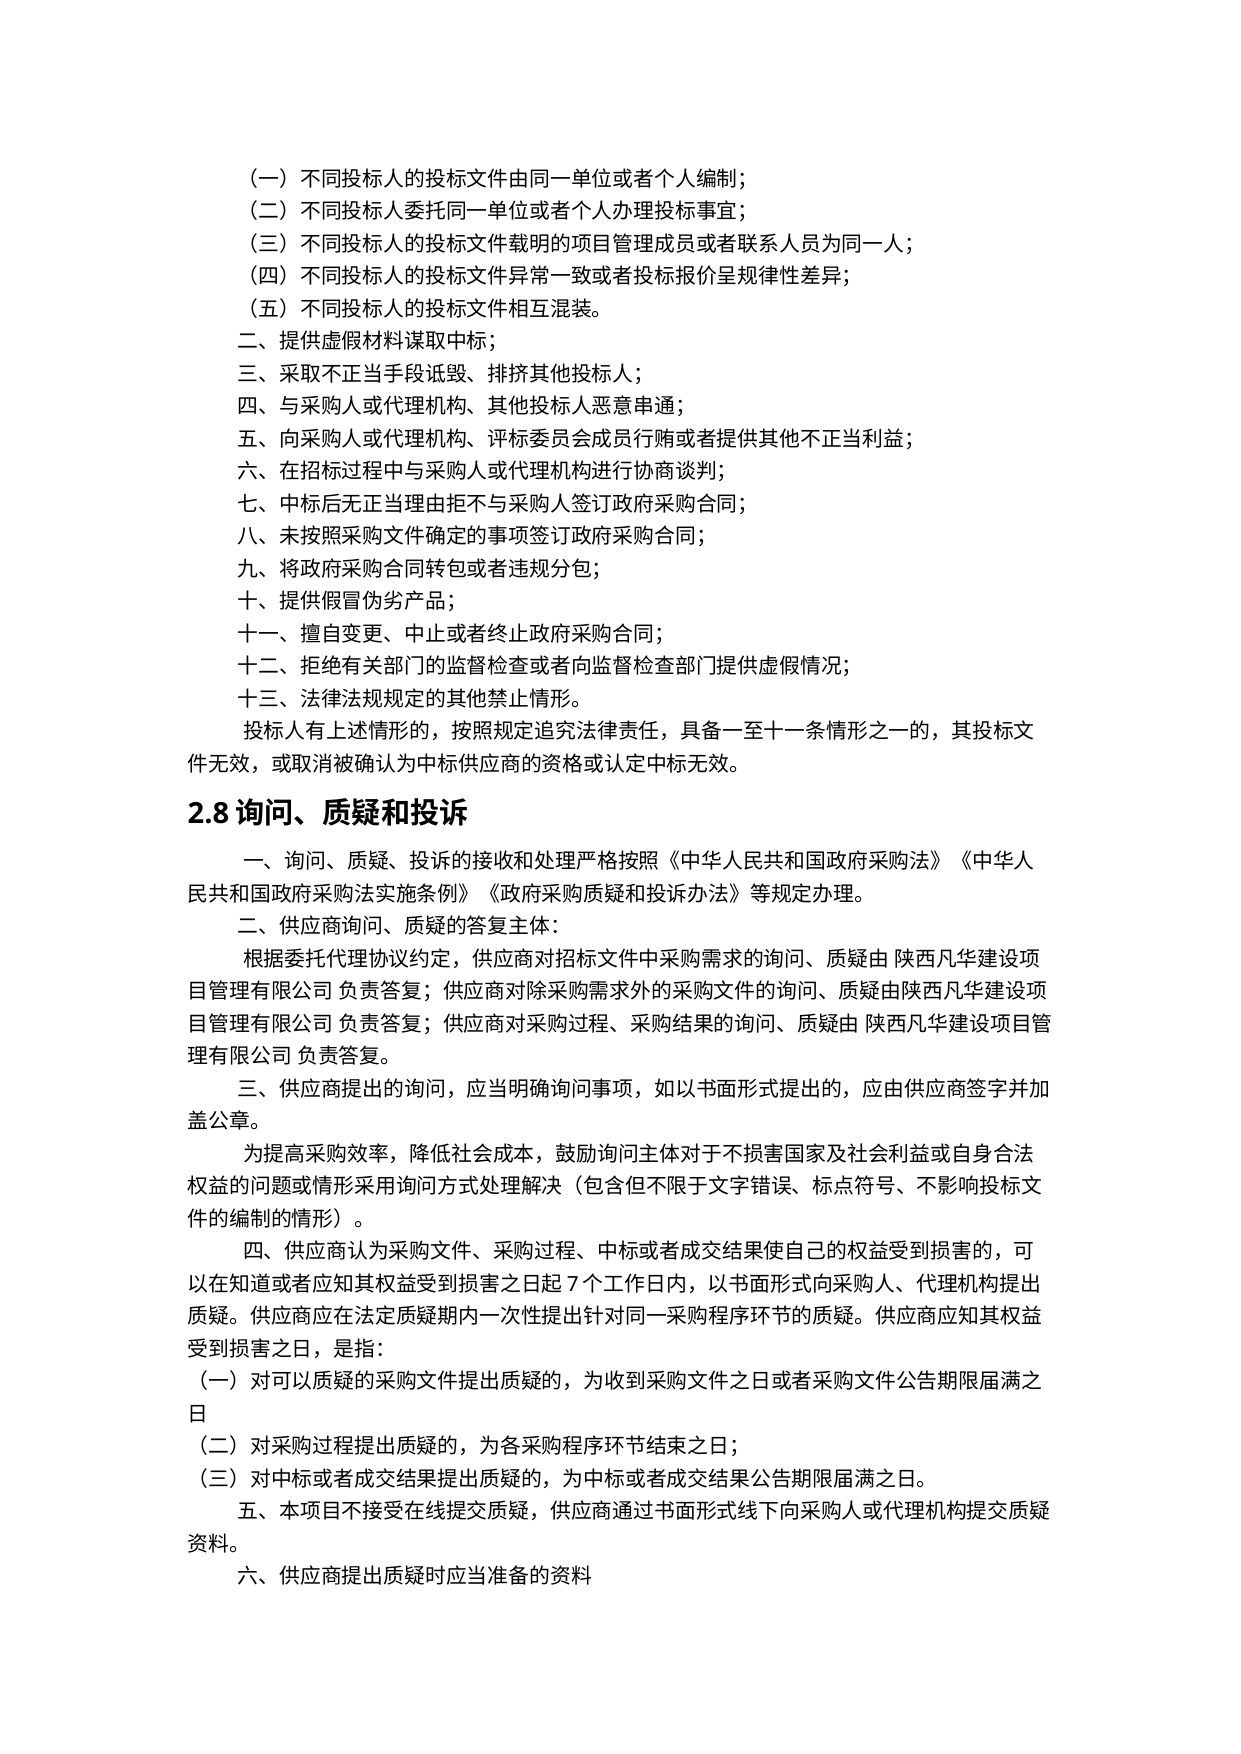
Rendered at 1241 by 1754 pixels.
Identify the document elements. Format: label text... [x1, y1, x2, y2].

text 六、供应商提出质疑时应当准备的资料 [187, 1559, 1053, 1592]
text 2.8询问、质疑和投诉 [187, 779, 1053, 844]
text 二、供应商询问、质疑的答复主体： [187, 909, 1053, 942]
text 二、提供虚假材料谋取中标； [187, 324, 1053, 357]
text （二）对采购过程提出质疑的，为各采购程序环节结束之日； [187, 1429, 1053, 1462]
text 五、向采购人或代理机构、评标委员会成员行贿或者提供其他不正当利益； [187, 422, 1053, 454]
text 六、在招标过程中与采购人或代理机构进行协商谈判； [187, 454, 1053, 487]
text 十三、法律法规规定的其他禁止情形。 [187, 682, 1053, 714]
text 九、将政府采购合同转包或者违规分包； [187, 552, 1053, 584]
text （四）不同投标人的投标文件异常一致或者投标报价呈规律性差异； [187, 259, 1053, 292]
text 一、询问、质疑、投诉的接收和处理严格按照《中华人民共和国政府采购法》《中华人民共和国政府采购法实施条例》《政府采购质疑和投诉办法》等规定办理。 [187, 844, 1053, 909]
text （三）对中标或者成交结果提出质疑的，为中标或者成交结果公告期限届满之日。 [187, 1462, 1053, 1494]
text 四、供应商认为采购文件、采购过程、中标或者成交结果使自己的权益受到损害的，可以在知道或者应知其权益受到损害之日起7个工作日内，以书面形式向采购人、代理机构提出质疑。供应商应在法定质疑期内一次性提出针对同一采购程序环节的质疑。供应商应知其权益受到损害之日，是指： [187, 1234, 1053, 1364]
text （一）不同投标人的投标文件由同一单位或者个人编制； [187, 162, 1053, 194]
text 三、供应商提出的询问，应当明确询问事项，如以书面形式提出的，应由供应商签字并加盖公章。 [187, 1072, 1053, 1137]
text 为提高采购效率，降低社会成本，鼓励询问主体对于不损害国家及社会利益或自身合法权益的问题或情形采用询问方式处理解决（包含但不限于文字错误、标点符号、不影响投标文件的编制的情形）。 [187, 1137, 1053, 1234]
text （五）不同投标人的投标文件相互混装。 [187, 292, 1053, 324]
text （一）对可以质疑的采购文件提出质疑的，为收到采购文件之日或者采购文件公告期限届满之日 [187, 1364, 1053, 1429]
text 根据委托代理协议约定，供应商对招标文件中采购需求的询问、质疑由 陕西凡华建设项目管理有限公司 负责答复；供应商对除采购需求外的采购文件的询问、质疑由陕西凡华建设项目管理有限公司 负责答复；供应商对采购过程、采购结果的询问、质疑由 陕西凡华建设项目管理有限公司 负责答复。 [187, 942, 1053, 1072]
text 三、采取不正当手段诋毁、排挤其他投标人； [187, 357, 1053, 389]
text （二）不同投标人委托同一单位或者个人办理投标事宜； [187, 194, 1053, 227]
text 投标人有上述情形的，按照规定追究法律责任，具备一至十一条情形之一的，其投标文件无效，或取消被确认为中标供应商的资格或认定中标无效。 [187, 714, 1053, 779]
text 五、本项目不接受在线提交质疑，供应商通过书面形式线下向采购人或代理机构提交质疑资料。 [187, 1494, 1053, 1559]
text 七、中标后无正当理由拒不与采购人签订政府采购合同； [187, 487, 1053, 519]
text 十二、拒绝有关部门的监督检查或者向监督检查部门提供虚假情况； [187, 649, 1053, 682]
text 四、与采购人或代理机构、其他投标人恶意串通； [187, 389, 1053, 422]
text 十一、擅自变更、中止或者终止政府采购合同； [187, 617, 1053, 649]
text 十、提供假冒伪劣产品； [187, 584, 1053, 617]
text 八、未按照采购文件确定的事项签订政府采购合同； [187, 519, 1053, 552]
text （三）不同投标人的投标文件载明的项目管理成员或者联系人员为同一人； [187, 227, 1053, 259]
